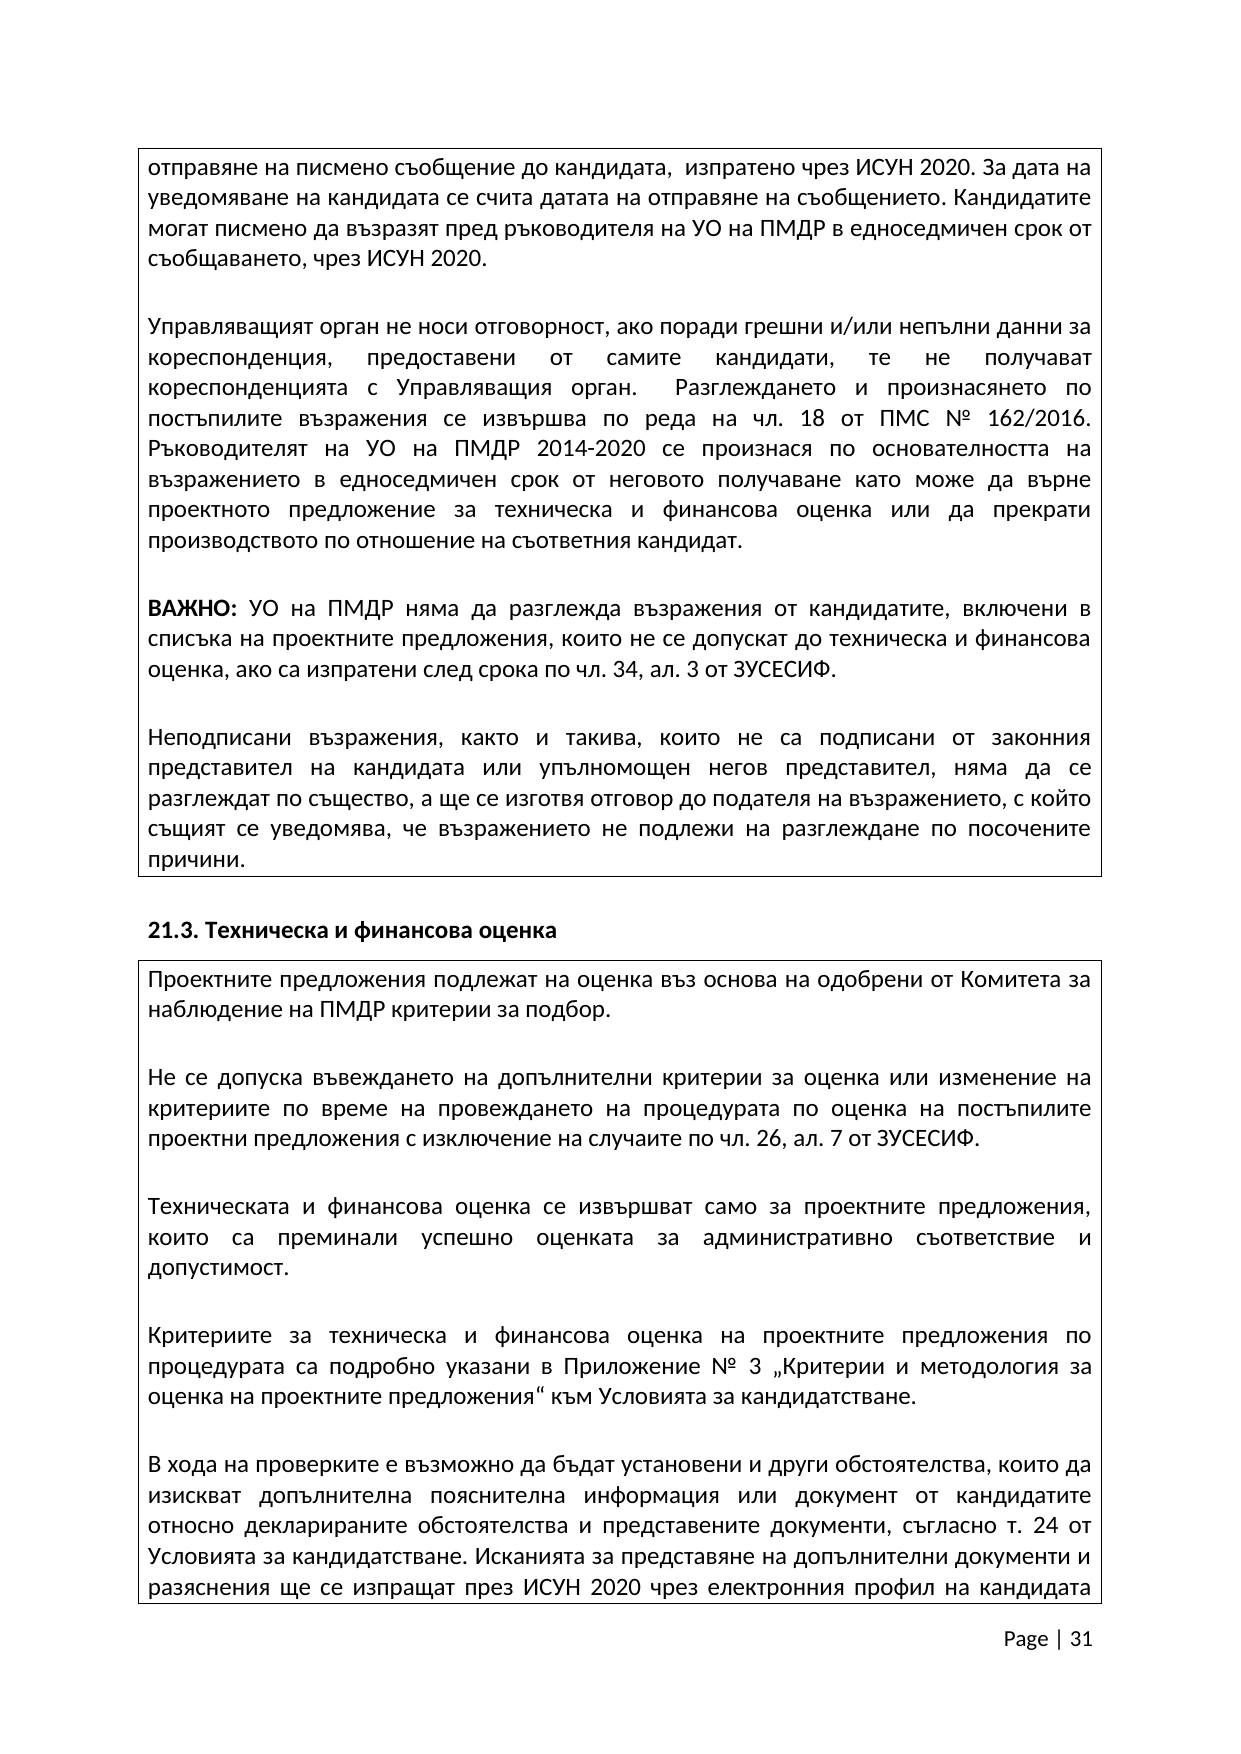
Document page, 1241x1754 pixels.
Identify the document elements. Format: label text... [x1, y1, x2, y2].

text ВАЖНО: УО на ПМДР няма да разглежда възражения от кандидатите, включени в списъка на проектните предложения, които не се допускат до техническа и финансова оценка, ако са изпратени след срока по чл. 34, ал. 3 от ЗУСЕСИФ. [139, 589, 1101, 683]
text Критериите за техническа и финансова оценка на проектните предложения по процедурата са подробно указани в Приложение № 3 „Критерии и методология за оценка на проектните предложения“ към Условията за кандидатстване. [139, 1316, 1101, 1411]
text Проектните предложения подлежат на оценка въз основа на одобрени от Комитета за наблюдение на ПМДР критерии за подбор. [139, 961, 1101, 1024]
text Не се допуска въвеждането на допълнителни критерии за оценка или изменение на критериите по време на провеждането на процедурата по оценка на постъпилите проектни предложения с изключение на случаите по чл. 26, ал. 7 от ЗУСЕСИФ. [139, 1058, 1101, 1153]
text 21.3. Техническа и финансова оценка [148, 914, 1093, 945]
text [139, 149, 1101, 273]
text Неподписани възражения, както и такива, които не са подписани от законния представител на кандидата или упълномощен негов представител, няма да се разглеждат по същество, а ще се изготвя отговор до подателя на възражението, с който същият се уведомява, че възражението не подлежи на разглеждане по посочените причини. [139, 718, 1101, 876]
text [139, 1445, 1101, 1603]
text Управляващият орган не носи отговорност, ако поради грешни и/или непълни данни за кореспонденция, предоставени от самите кандидати, те не получават кореспонденцията с Управляващия орган. Разглеждането и произнасянето по постъпилите възражения се извършва по реда на чл. 18 от ПМС № 162/2016. Ръководителят на УО на ПМДР 2014-2020 се произнася по основателността на възражението в едноседмичен срок от неговото получаване като може да върне проектното предложение за техническа и финансова оценка или да прекрати производството по отношение на съответния кандидат. [139, 307, 1101, 554]
text Техническата и финансова оценка се извършват само за проектните предложения, които са преминали успешно оценката за административно съответствие и допустимост. [139, 1187, 1101, 1282]
